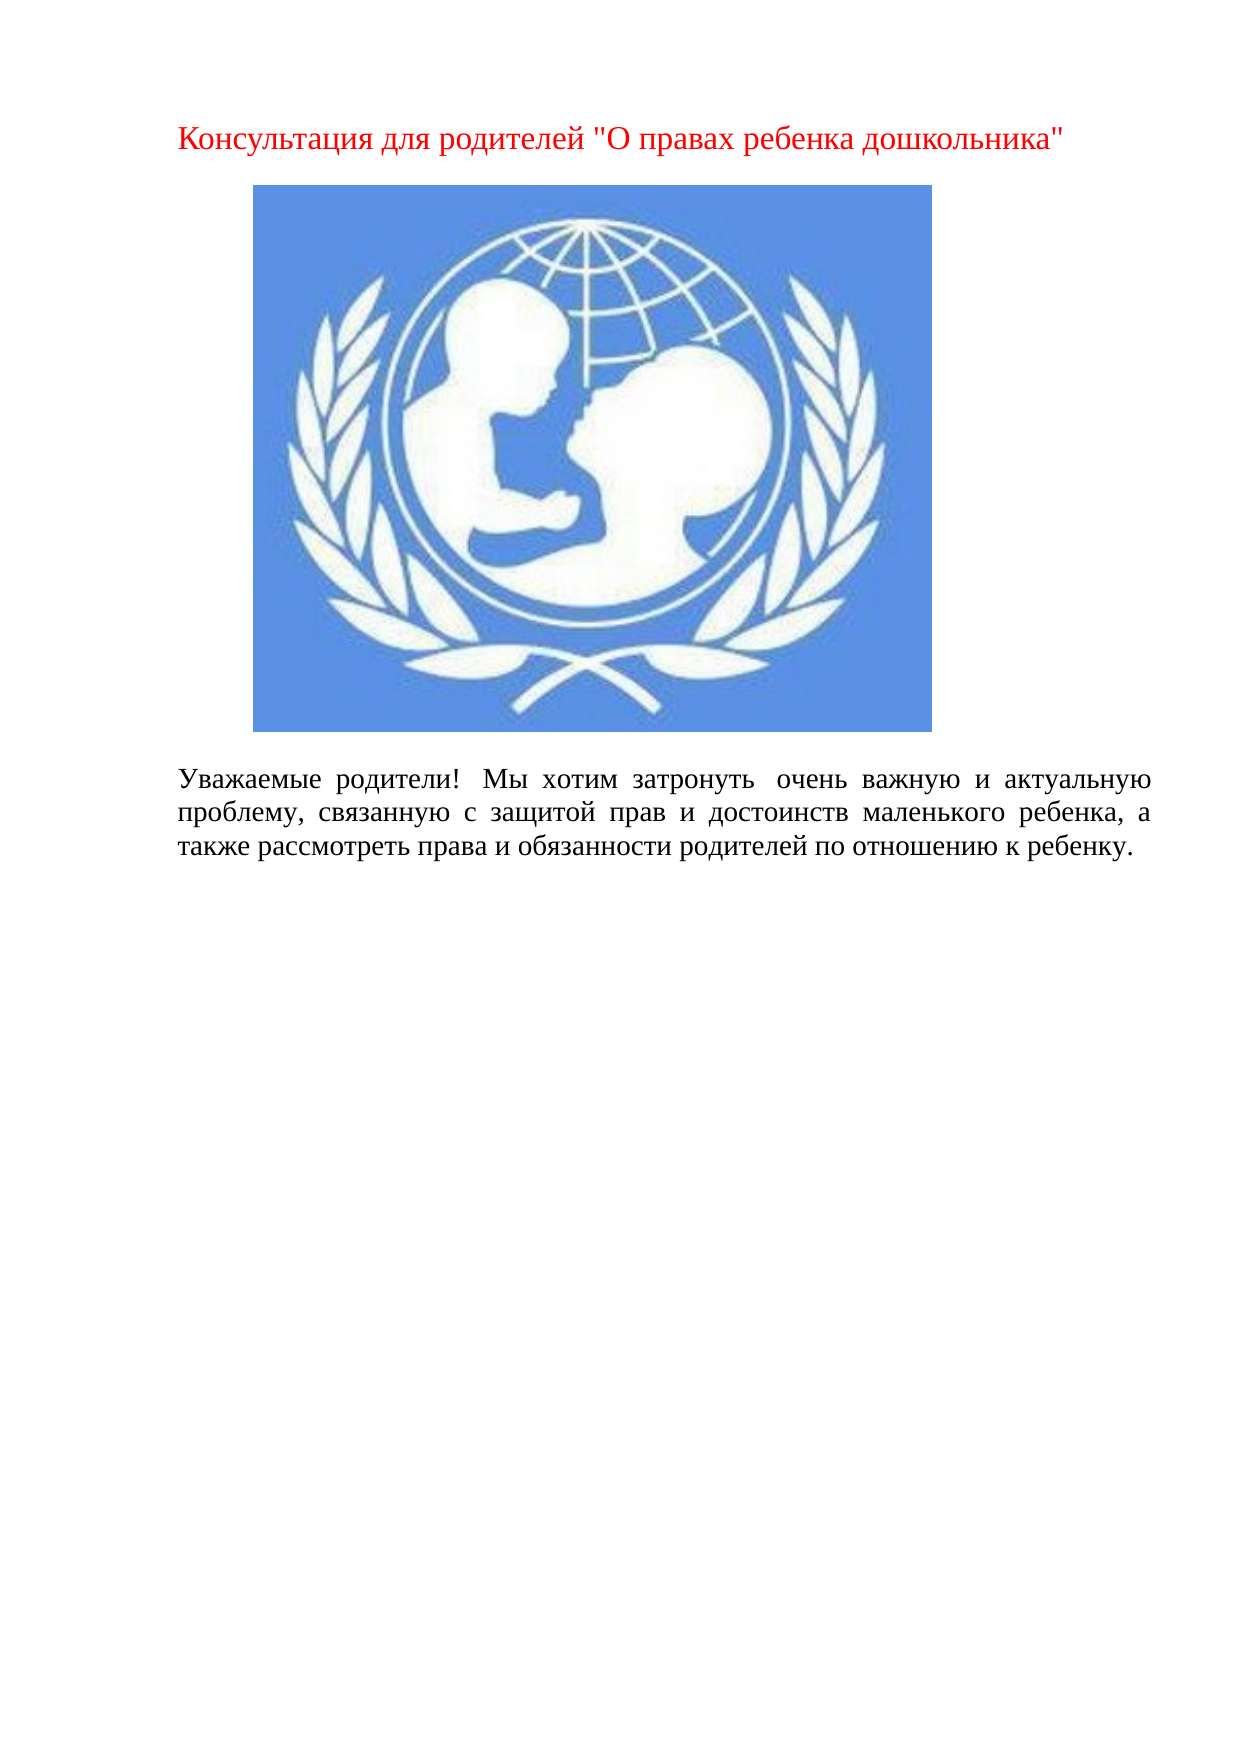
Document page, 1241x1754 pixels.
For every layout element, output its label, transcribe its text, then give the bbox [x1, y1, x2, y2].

picture [253, 185, 932, 732]
text Уважаемые родители! Мы хотим затронуть очень важную и актуальную проблему, связанную с защитой прав и достоинств маленького ребенка, а также рассмотреть права и обязанности родителей по отношению к ребенку. [177, 761, 1152, 861]
text Консультация для родителей "О правах ребенка дошкольника" [177, 118, 1152, 156]
